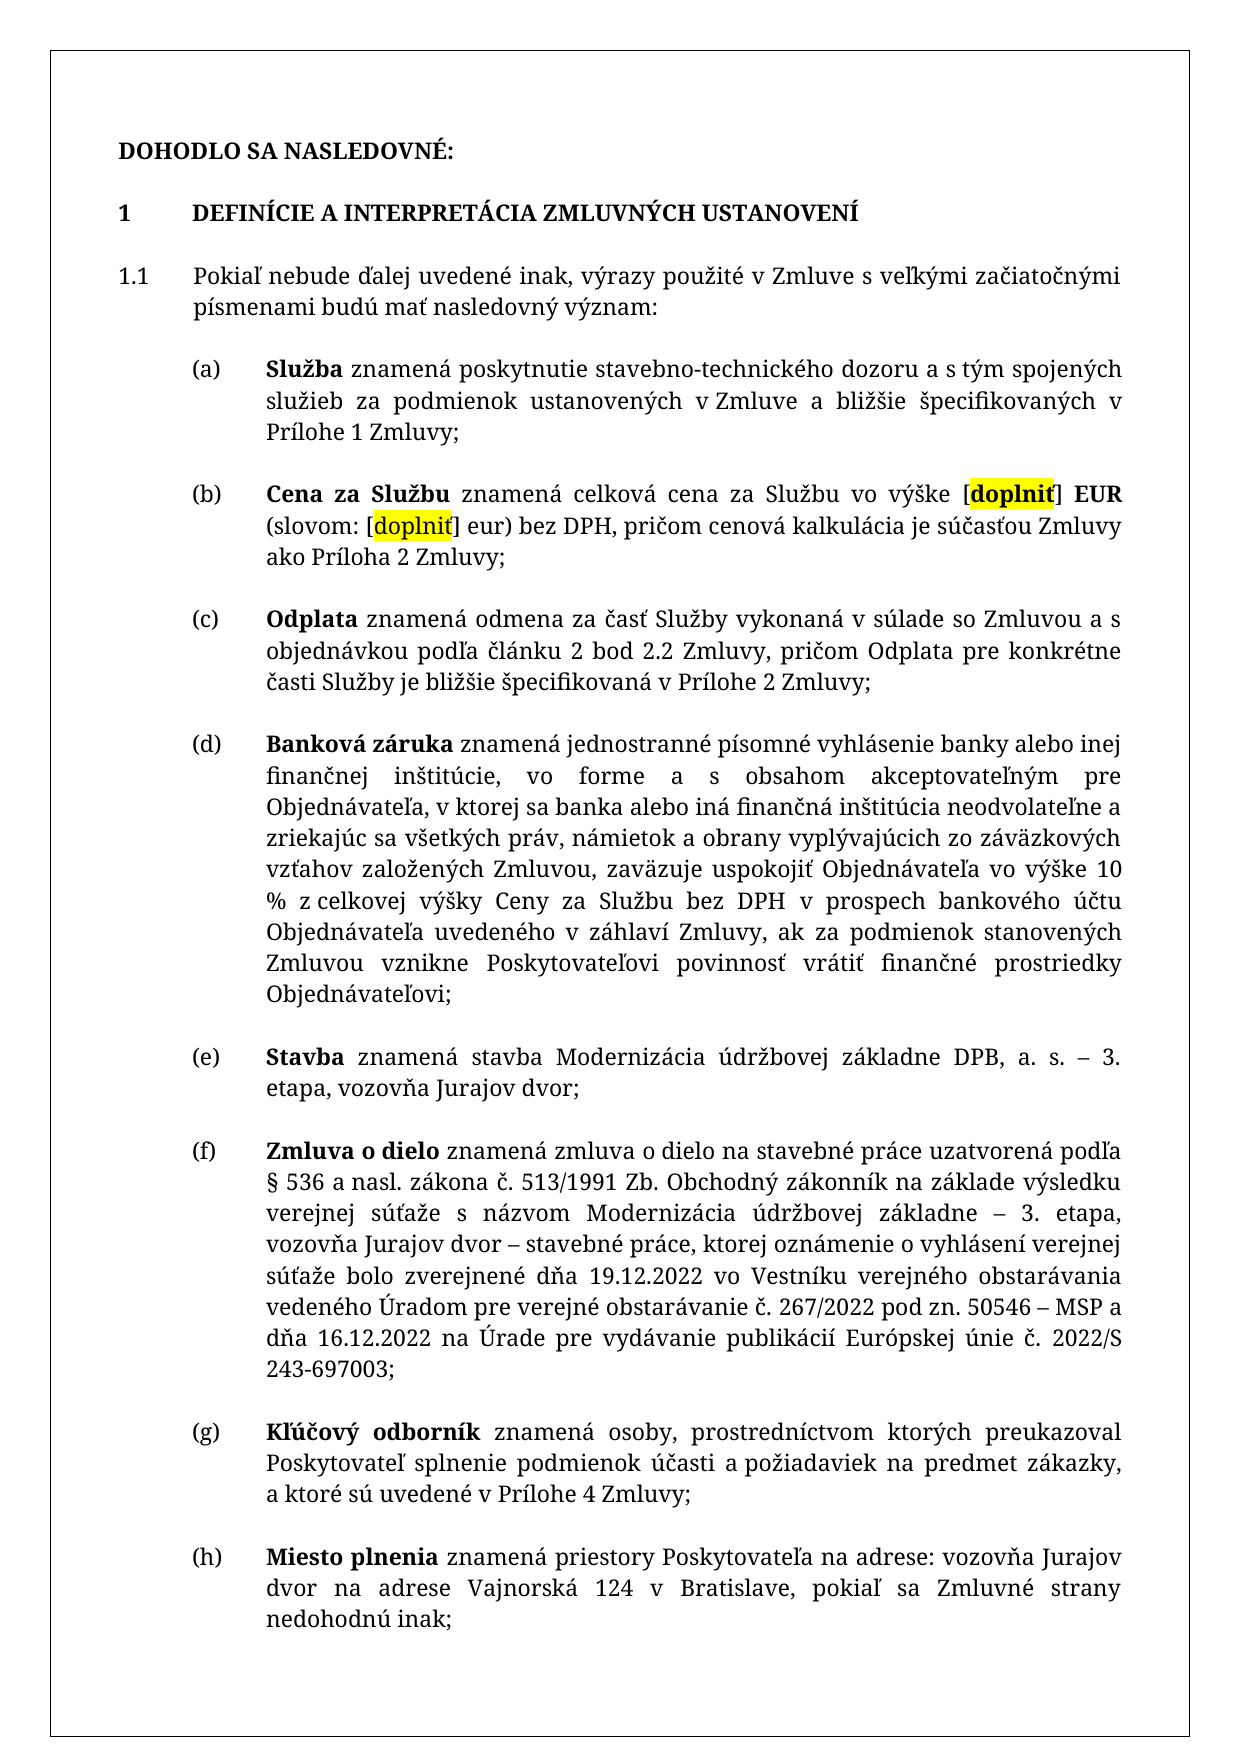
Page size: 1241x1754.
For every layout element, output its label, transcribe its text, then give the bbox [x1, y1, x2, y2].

list Kľúčový odborník znamená osoby, prostredníctvom ktorých preukazoval Poskytovateľ splnenie podmienok účasti a požiadaviek na predmet zákazky, a ktoré sú uvedené v Prílohe 4 Zmluvy; [192, 1416, 1122, 1509]
list Odplata znamená odmena za časť Služby vykonaná v súlade so Zmluvou a s objednávkou podľa článku 2 bod 2.2 Zmluvy, pričom Odplata pre konkrétne časti Služby je bližšie špecifikovaná v Prílohe 2 Zmluvy; [192, 603, 1122, 697]
text DOHODLO SA NASLEDOVNÉ: [118, 134, 1122, 166]
list Stavba znamená stavba Modernizácia údržbovej základne DPB, a. s. – 3. etapa, vozovňa Jurajov dvor; [192, 1041, 1122, 1103]
list Pokiaľ nebude ďalej uvedené inak, výrazy použité v Zmluve s veľkými začiatočnými písmenami budú mať nasledovný význam: [118, 259, 1122, 322]
list Banková záruka znamená jednostranné písomné vyhlásenie banky alebo inej finančnej inštitúcie, vo forme a s obsahom akceptovateľným pre Objednávateľa, v ktorej sa banka alebo iná finančná inštitúcia neodvolateľne a zriekajúc sa všetkých práv, námietok a obrany vyplývajúcich zo záväzkových vzťahov založených Zmluvou, zaväzuje uspokojiť Objednávateľa vo výške 10 % z celkovej výšky Ceny za Službu bez DPH v prospech bankového účtu Objednávateľa uvedeného v záhlaví Zmluvy, ak za podmienok stanovených Zmluvou vznikne Poskytovateľovi povinnosť vrátiť finančné prostriedky Objednávateľovi; [192, 728, 1122, 1009]
list Zmluva o dielo znamená zmluva o dielo na stavebné práce uzatvorená podľa § 536 a nasl. zákona č. 513/1991 Zb. Obchodný zákonník na základe výsledku verejnej súťaže s názvom Modernizácia údržbovej základne – 3. etapa, vozovňa Jurajov dvor – stavebné práce, ktorej oznámenie o vyhlásení verejnej súťaže bolo zverejnené dňa 19.12.2022 vo Vestníku verejného obstarávania vedeného Úradom pre verejné obstarávanie č. 267/2022 pod zn. 50546 – MSP a dňa 16.12.2022 na Úrade pre vydávanie publikácií Európskej únie č. 2022/S 243-697003; [192, 1134, 1122, 1384]
list Cena za Službu znamená celková cena za Službu vo výške [doplniť] EUR (slovom: [doplniť] eur) bez DPH, pričom cenová kalkulácia je súčasťou Zmluvy ako Príloha 2 Zmluvy; [192, 478, 1122, 572]
list Služba znamená poskytnutie stavebno-technického dozoru a s tým spojených služieb za podmienok ustanovených v Zmluve a bližšie špecifikovaných v Prílohe 1 Zmluvy; [192, 353, 1122, 447]
subtitle Definície a interpretácia zmluvných ustanovení [118, 197, 1122, 228]
list Miesto plnenia znamená priestory Poskytovateľa na adrese: vozovňa Jurajov dvor na adrese Vajnorská 124 v Bratislave, pokiaľ sa Zmluvné strany nedohodnú inak; [192, 1541, 1122, 1634]
